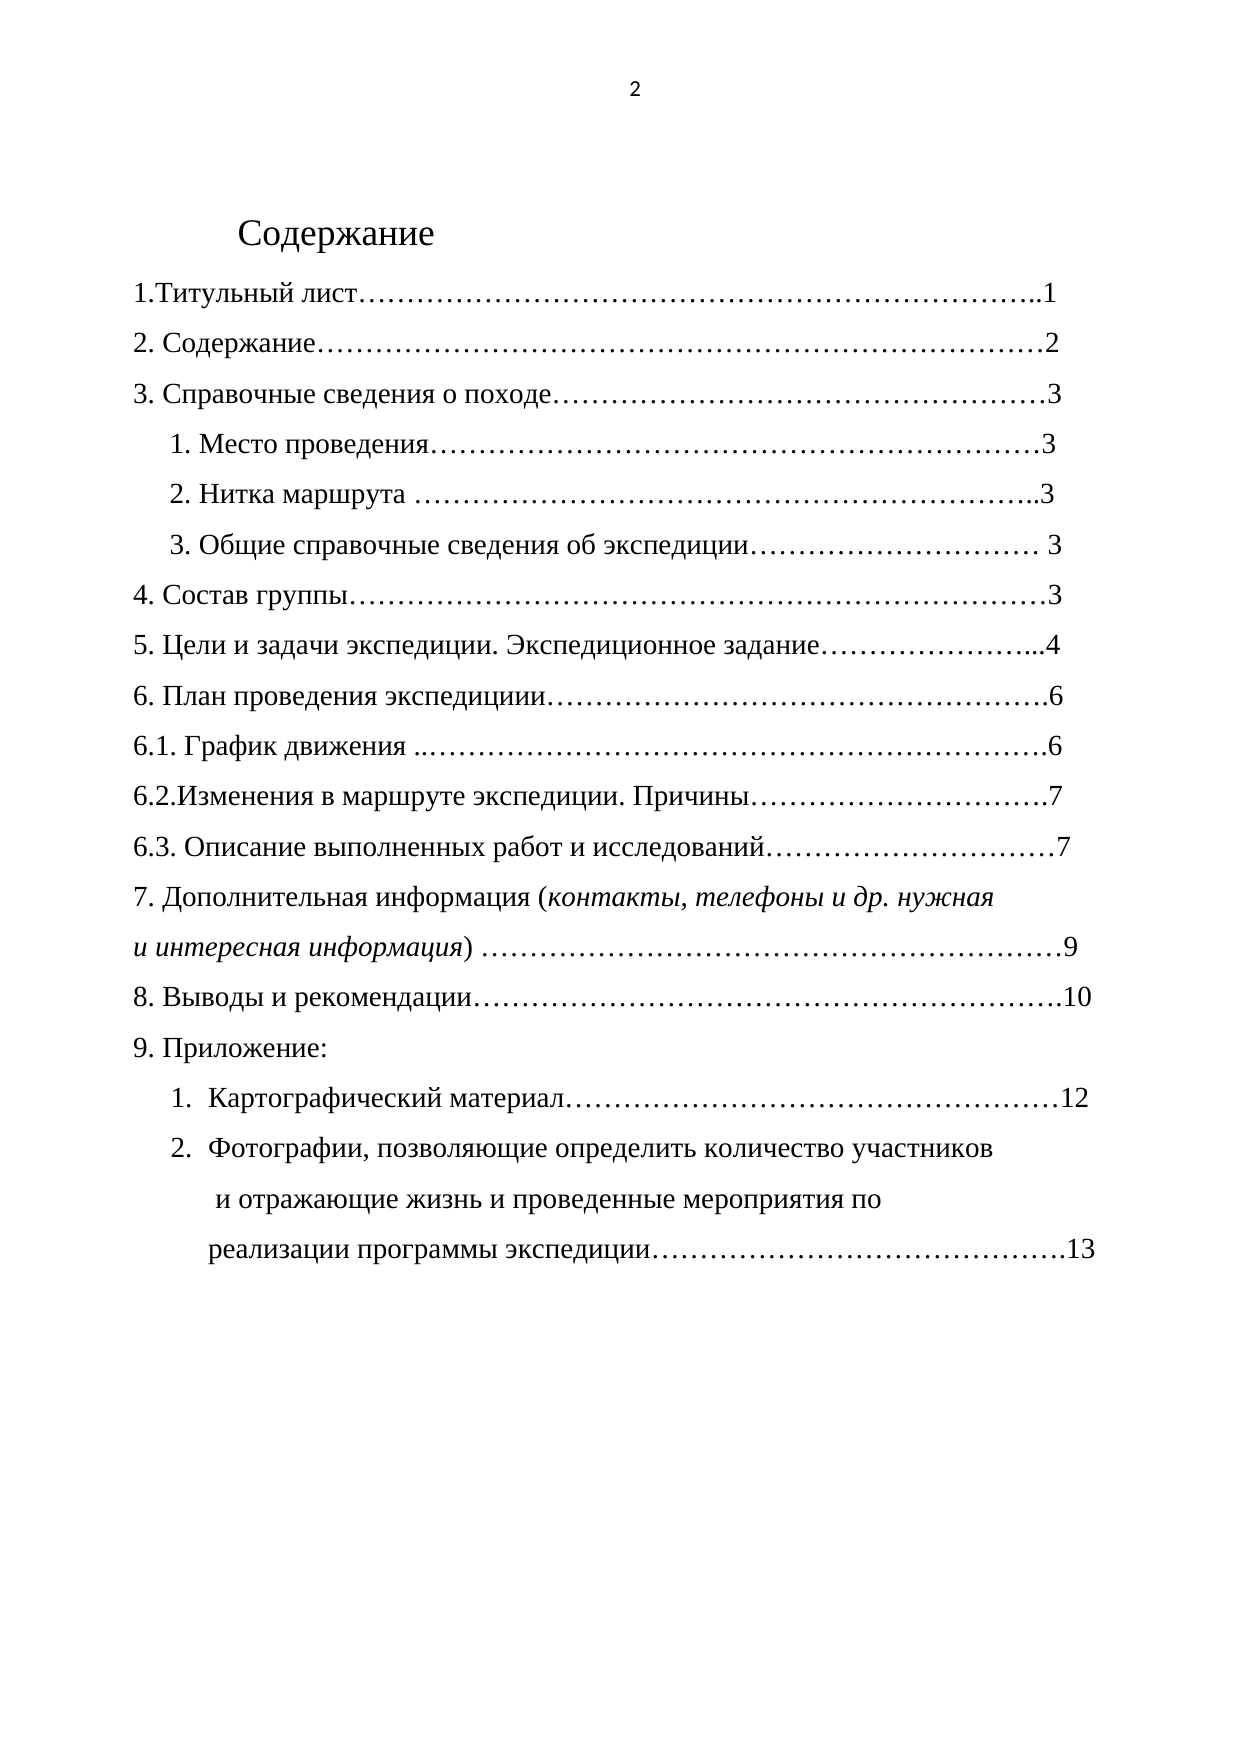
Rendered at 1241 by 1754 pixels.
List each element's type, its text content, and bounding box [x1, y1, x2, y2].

text 2. Содержание…………………………………………………………………2 [133, 326, 1137, 359]
list и отражающие жизнь и проведенные мероприятия по [208, 1181, 1137, 1214]
text и интересная информация) ……………………………………………………9 [133, 929, 1137, 963]
text 6.1. График движения ..……………………………………………………….6 [133, 728, 1137, 762]
text Содержание [59, 211, 1137, 254]
text 7. Дополнительная информация (контакты, телефоны и др. нужная [133, 879, 1137, 912]
text 3. Справочные сведения о походе……………………………………………3 [133, 376, 1137, 409]
list реализации программы экспедиции…………………………………….13 [208, 1231, 1137, 1265]
text 1. Место проведения………………………………………………………3 [133, 426, 1137, 460]
text 1.Титульный лист……………………………………………………………..1 [133, 275, 1137, 309]
text 2. Нитка маршрута ………………………………………………………..3 [133, 476, 1137, 510]
text 6. План проведения экспедициии…………………………………………….6 [133, 678, 1137, 711]
list Картографический материал……………………………………………12 [170, 1080, 1137, 1114]
text 4. Состав группы………………………………………………………………3 [133, 577, 1137, 611]
list Фотографии, позволяющие определить количество участников [170, 1131, 1137, 1164]
text 3. Общие справочные сведения об экспедиции………………………… 3 [133, 527, 1137, 560]
text 6.2.Изменения в маршруте экспедиции. Причины………………………….7 [133, 778, 1137, 812]
text 8. Выводы и рекомендации…………………………………………………….10 [133, 979, 1137, 1013]
text 9. Приложение: [133, 1030, 1137, 1063]
text 5. Цели и задачи экспедиции. Экспедиционное задание…………………...4 [133, 627, 1137, 661]
text 6.3. Описание выполненных работ и исследований…………………………7 [133, 829, 1137, 862]
